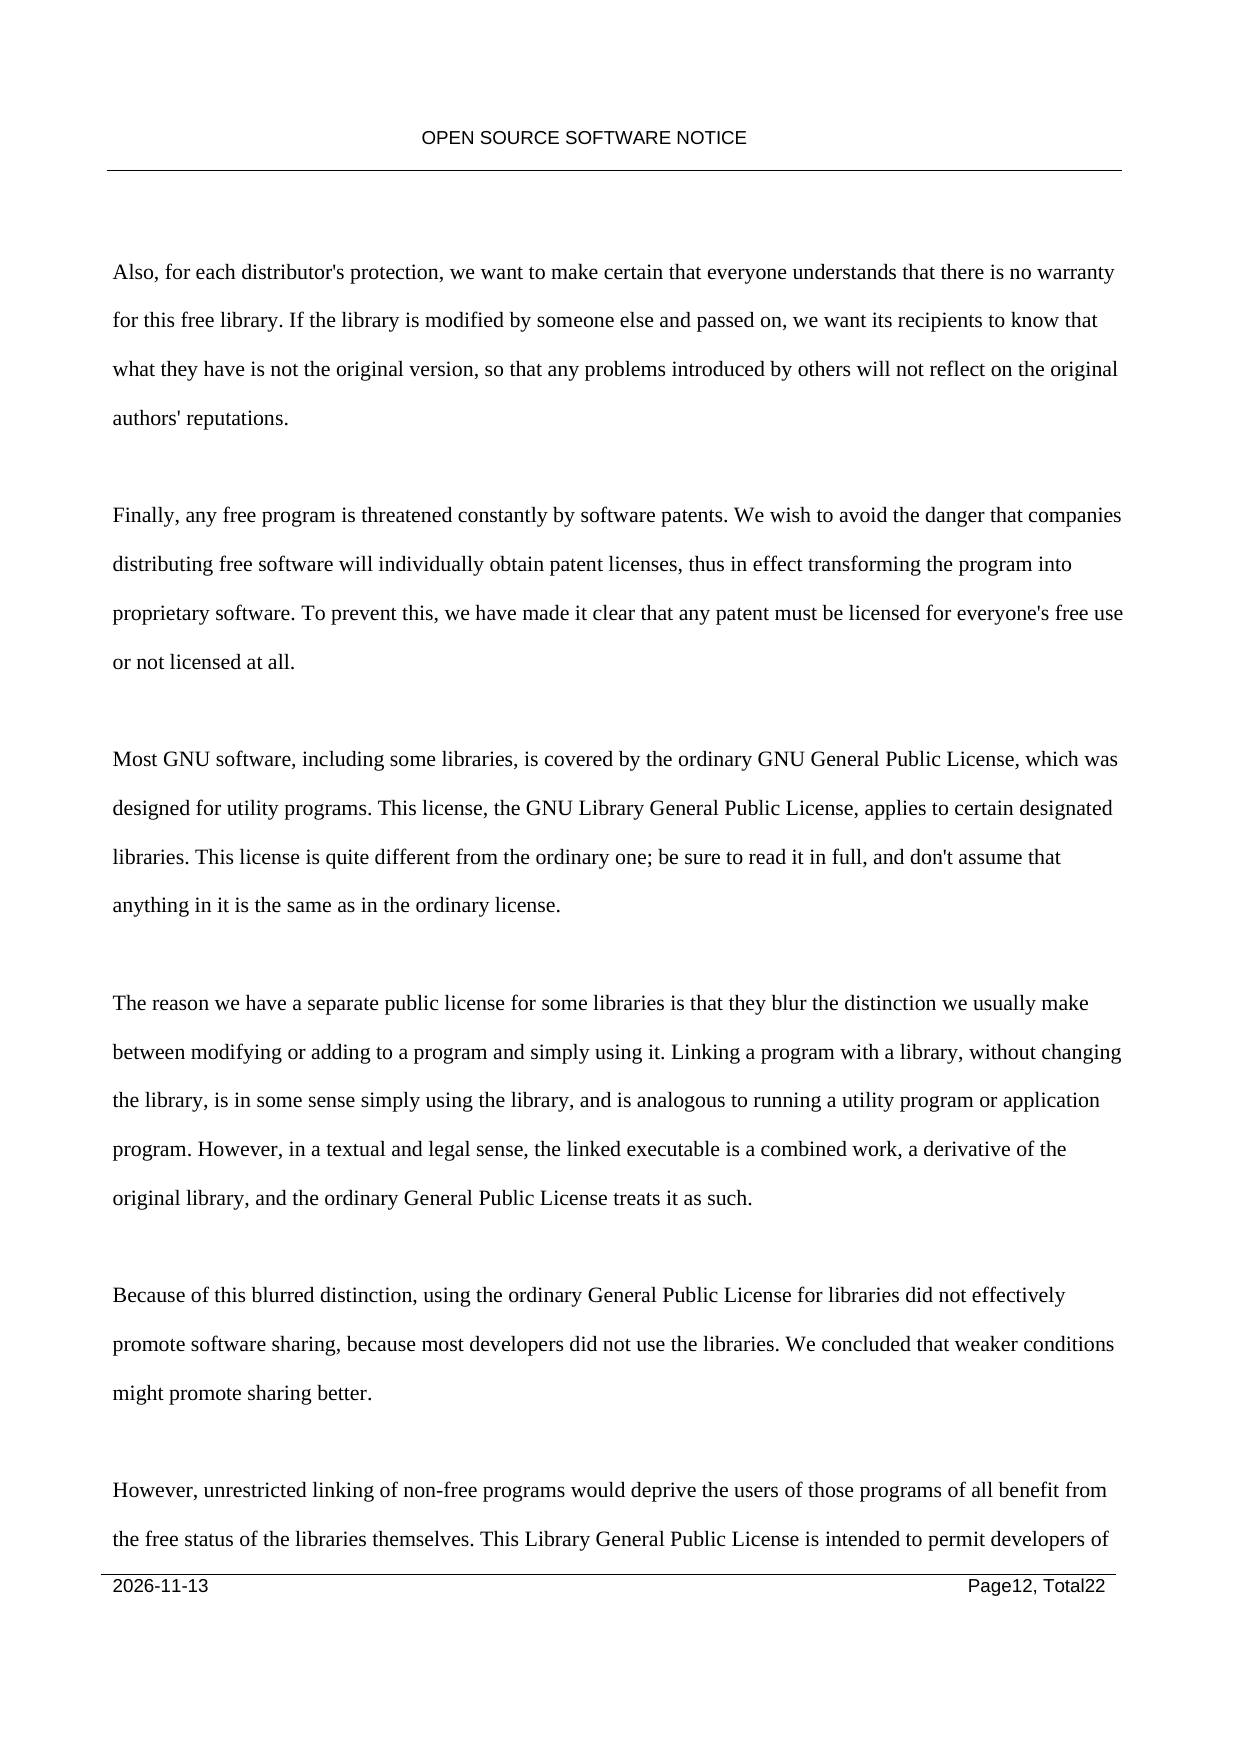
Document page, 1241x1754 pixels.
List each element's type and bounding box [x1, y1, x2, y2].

text [112, 206, 1128, 1555]
